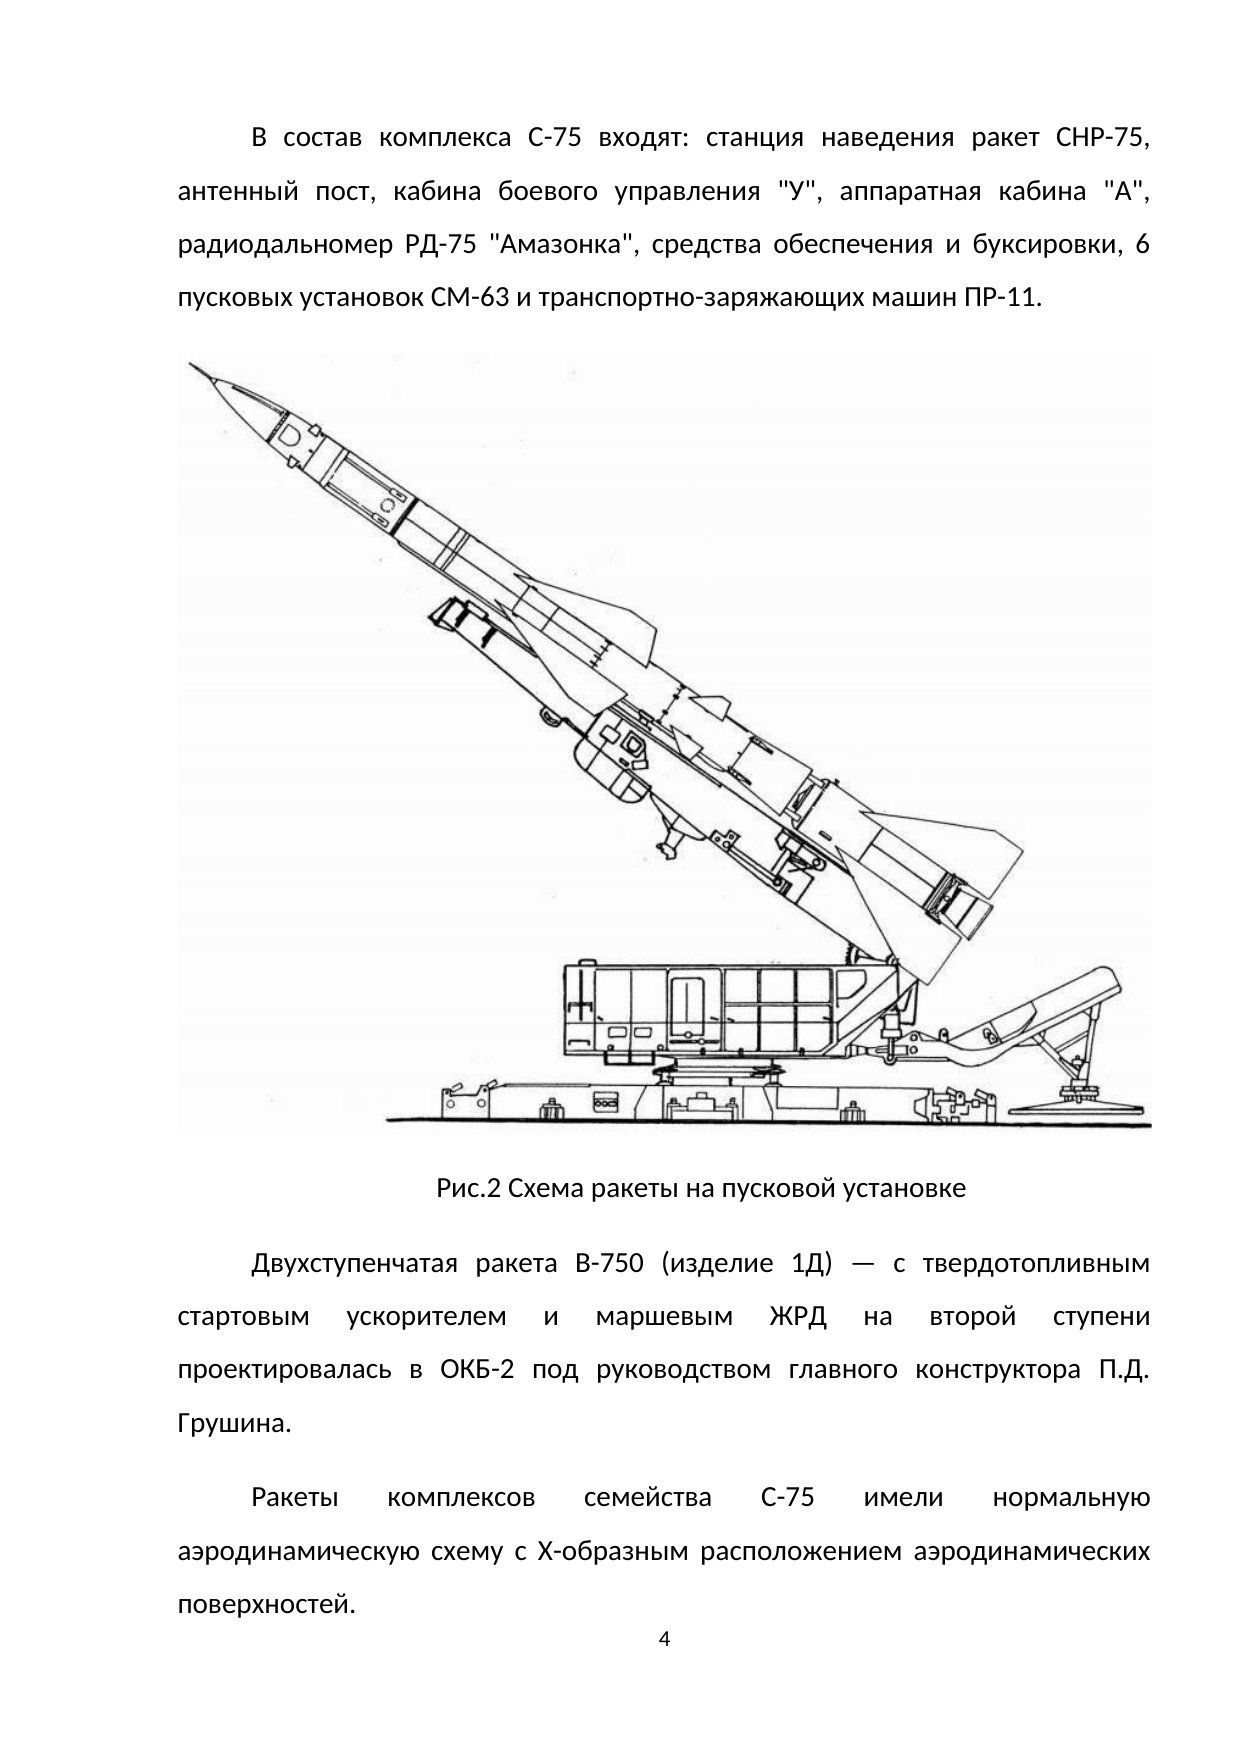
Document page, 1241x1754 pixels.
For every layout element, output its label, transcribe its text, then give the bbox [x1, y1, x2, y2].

text Двухступенчатая ракета В-750 (изделие 1Д) — с твердотопливным стартовым ускорителем и маршевым ЖРД на второй ступени проектировалась в ОКБ-2 под руководством главного конструктора П.Д. Грушина. [177, 1244, 1152, 1440]
picture [177, 352, 1152, 1135]
text Рис.2 Схема ракеты на пусковой установке [177, 1169, 1152, 1205]
text В состав комплекса С-75 входят: станция наведения ракет СНР-75, антенный пост, кабина боевого управления "У", аппаратная кабина "А", радиодальномер РД-75 "Амазонка", средства обеспечения и буксировки, 6 пусковых установок СМ-63 и транспортно-заряжающих машин ПР-11. [177, 118, 1152, 314]
text Ракеты комплексов семейства С-75 имели нормальную аэродинамическую схему с Х-образным расположением аэродинамических поверхностей. [177, 1478, 1152, 1621]
